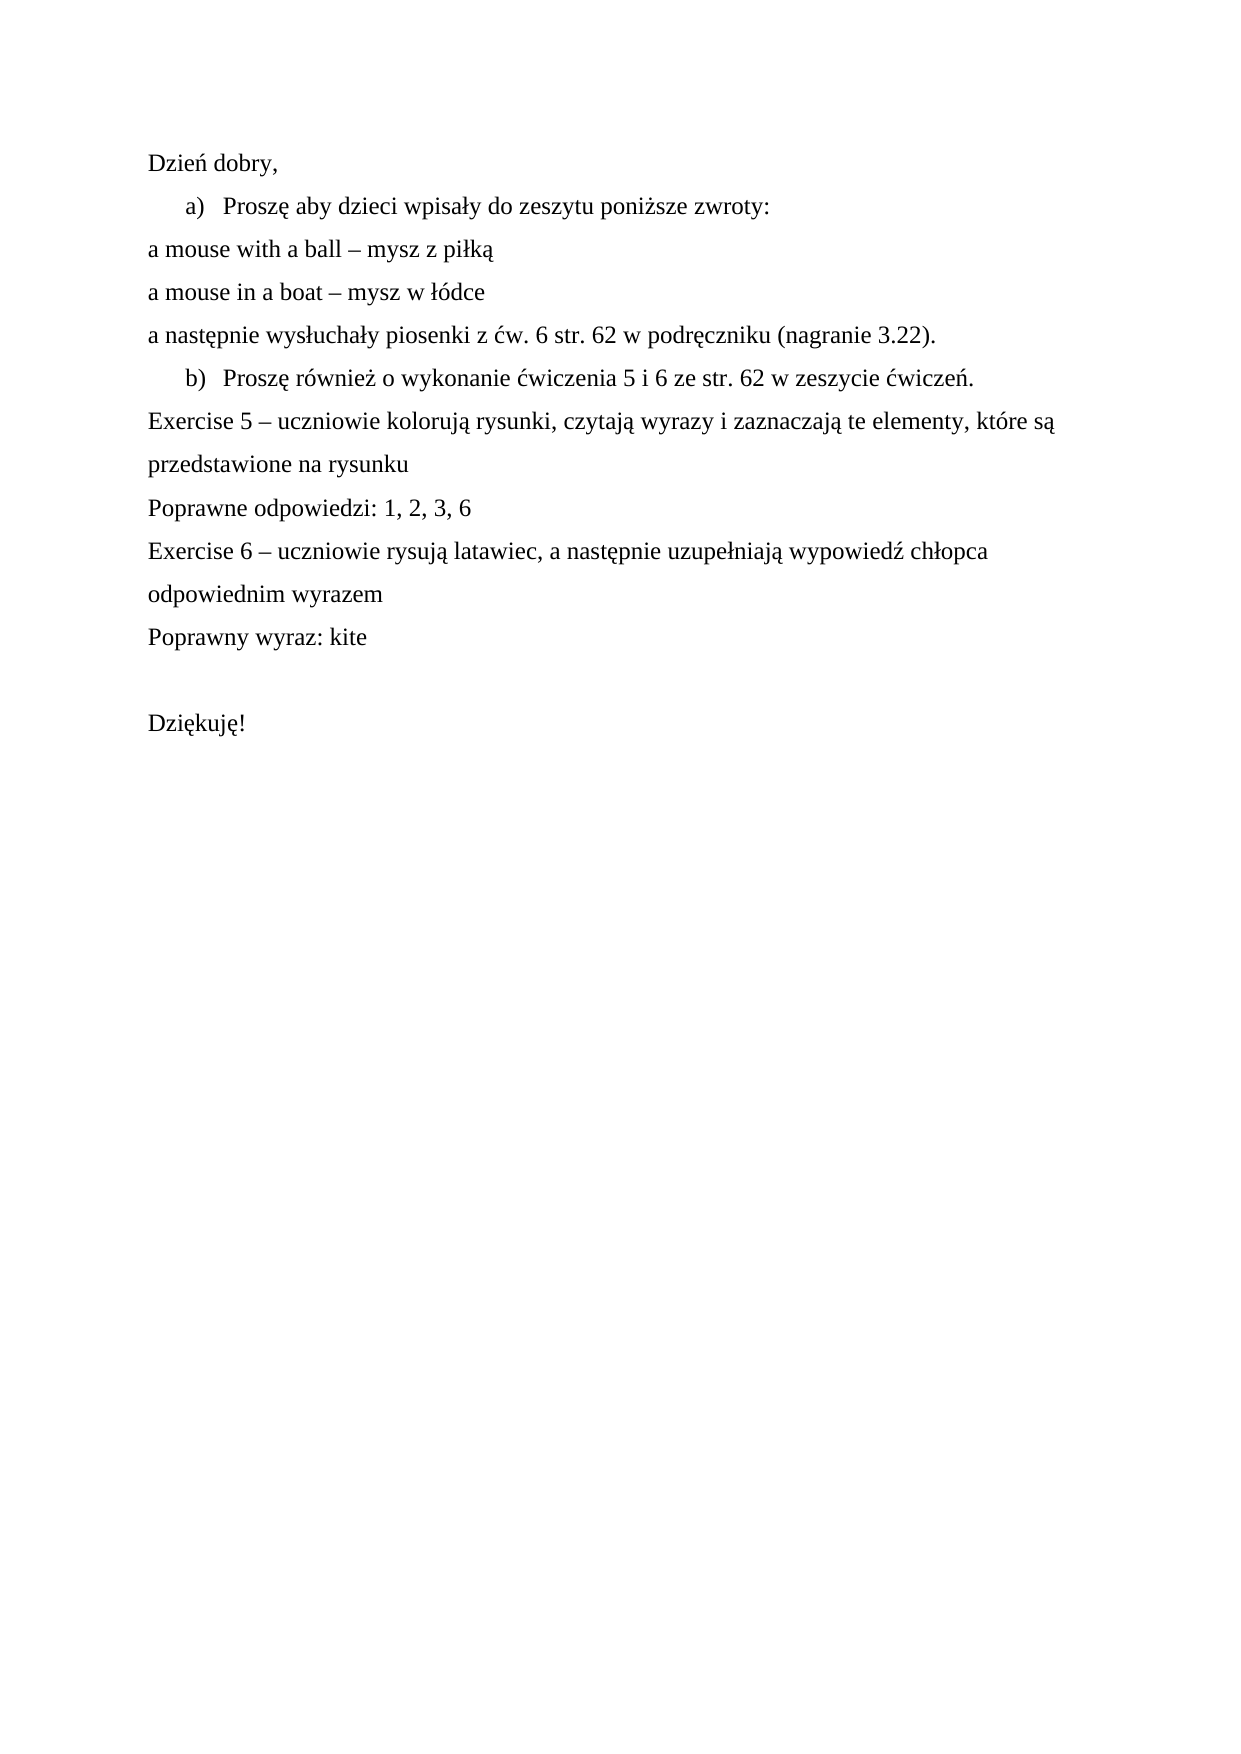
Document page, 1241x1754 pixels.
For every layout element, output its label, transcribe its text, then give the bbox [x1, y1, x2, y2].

text a mouse with a ball – mysz z piłką [148, 234, 1093, 263]
text Dziękuję! [148, 708, 1093, 737]
list Proszę również o wykonanie ćwiczenia 5 i 6 ze str. 62 w zeszycie ćwiczeń. [185, 363, 1093, 392]
list Proszę aby dzieci wpisały do zeszytu poniższe zwroty: [185, 191, 1093, 219]
text Dzień dobry, [148, 148, 1093, 176]
text Exercise 5 – uczniowie kolorują rysunki, czytają wyrazy i zaznaczają te elementy, które są przedstawione na rysunku [148, 406, 1093, 478]
text Exercise 6 – uczniowie rysują latawiec, a następnie uzupełniają wypowiedź chłopca odpowiednim wyrazem [148, 536, 1093, 608]
text a mouse in a boat – mysz w łódce [148, 277, 1093, 306]
text a następnie wysłuchały piosenki z ćw. 6 str. 62 w podręczniku (nagranie 3.22). [148, 320, 1093, 349]
text Poprawne odpowiedzi: 1, 2, 3, 6 [148, 493, 1093, 521]
text Poprawny wyraz: kite [148, 622, 1093, 651]
